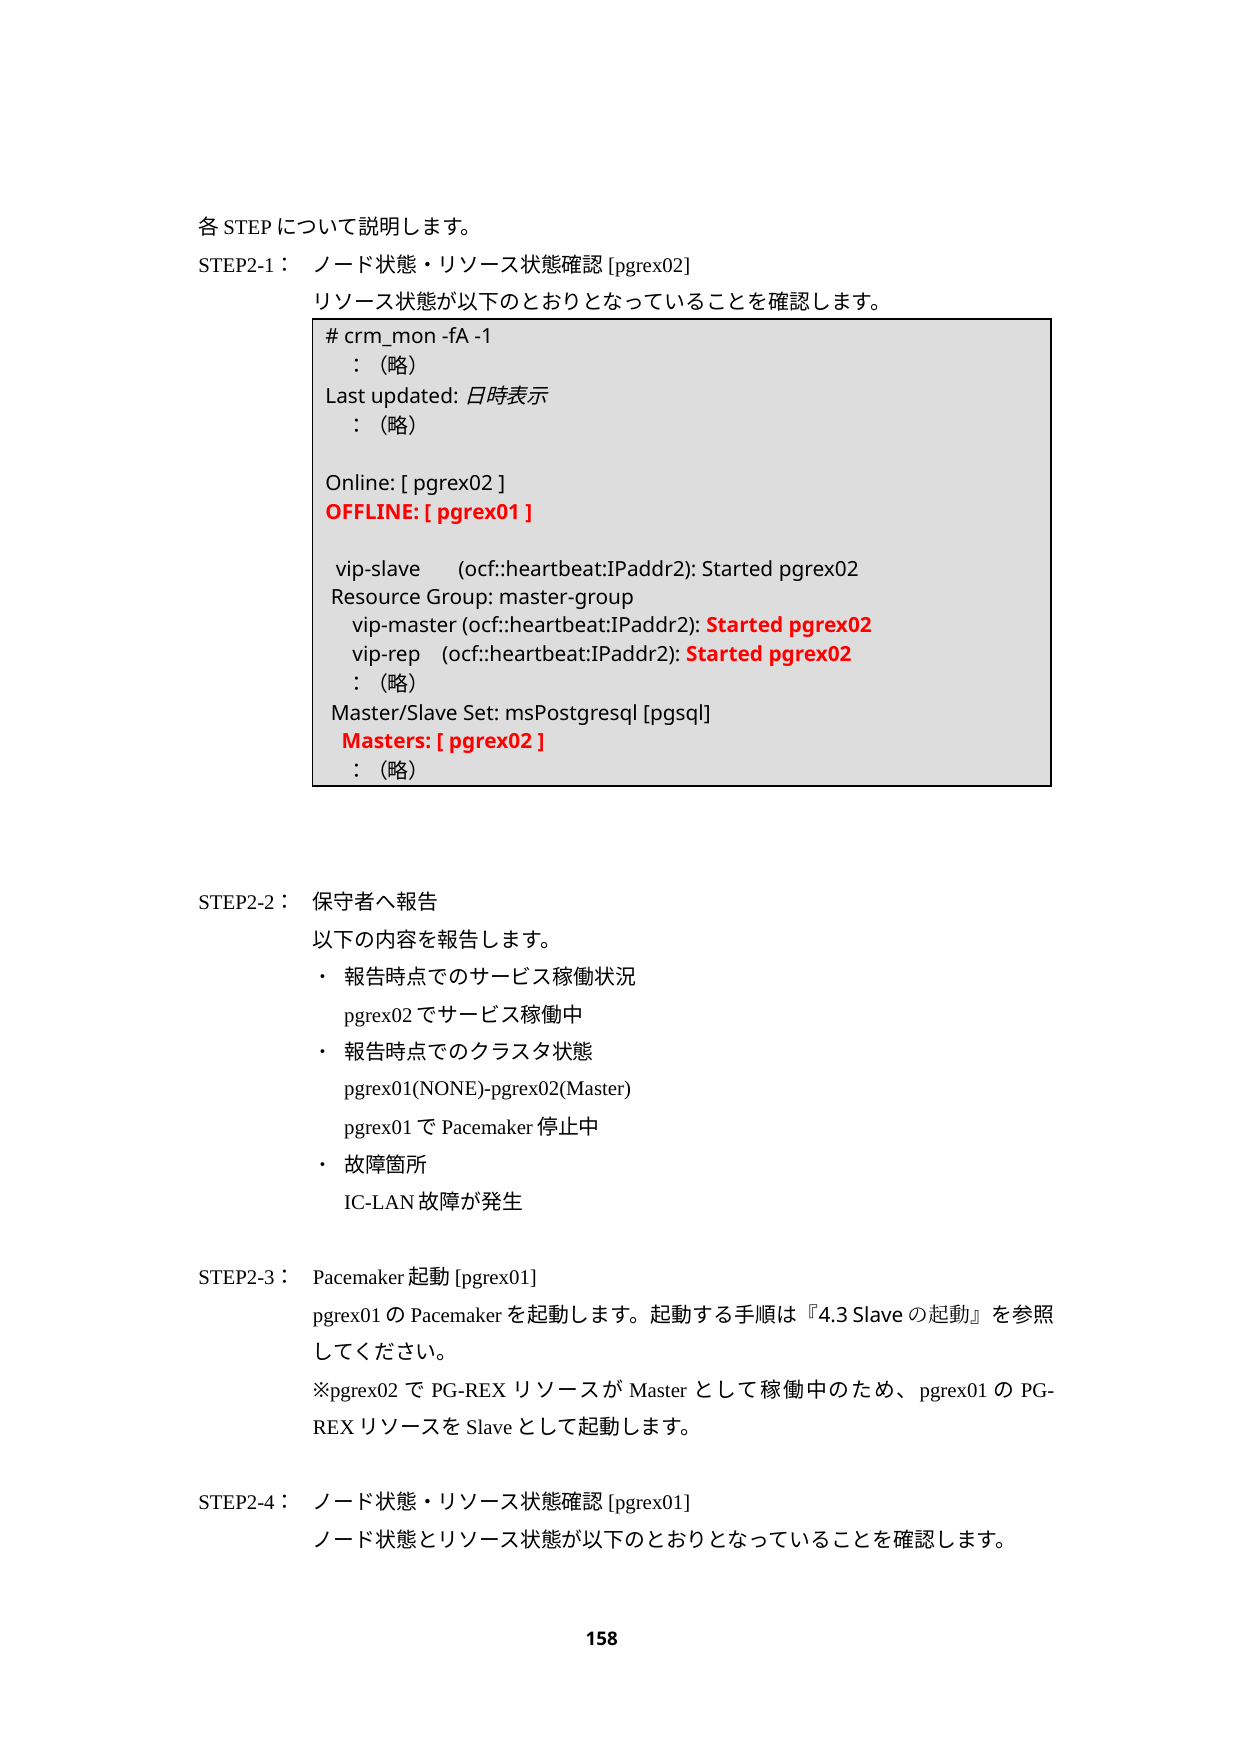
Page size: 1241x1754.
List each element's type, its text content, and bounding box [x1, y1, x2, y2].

text STEP2-2： 保守者へ報告 [198, 882, 1054, 919]
text 各STEPについて説明します。 [177, 207, 1054, 244]
text ノード状態とリソース状態が以下のとおりとなっていることを確認します。 [313, 1519, 1054, 1557]
list 報告時点でのサービス稼働状況 pgrex02でサービス稼働中 [313, 957, 1054, 1032]
list 報告時点でのクラスタ状態 pgrex01(NONE)-pgrex02(Master) pgrex01でPacemaker停止中 [313, 1032, 1054, 1144]
text ※pgrex02でPG-REXリソースがMasterとして稼働中のため、pgrex01のPG-REXリソースをSlaveとして起動します。 [313, 1369, 1054, 1444]
text リソース状態が以下のとおりとなっていることを確認します。 [313, 282, 1054, 319]
text STEP2-3： Pacemaker起動 [pgrex01] [198, 1257, 1054, 1294]
list 故障箇所 IC-LAN故障が発生 [313, 1144, 1054, 1219]
text pgrex01のPacemakerを起動します。起動する手順は『4.3 Slaveの起動』を参照してください。 [313, 1294, 1054, 1369]
text 以下の内容を報告します。 [313, 919, 1054, 957]
text STEP2-4： ノード状態・リソース状態確認 [pgrex01] [198, 1482, 1054, 1519]
text STEP2-1： ノード状態・リソース状態確認 [pgrex02] [198, 244, 1054, 282]
